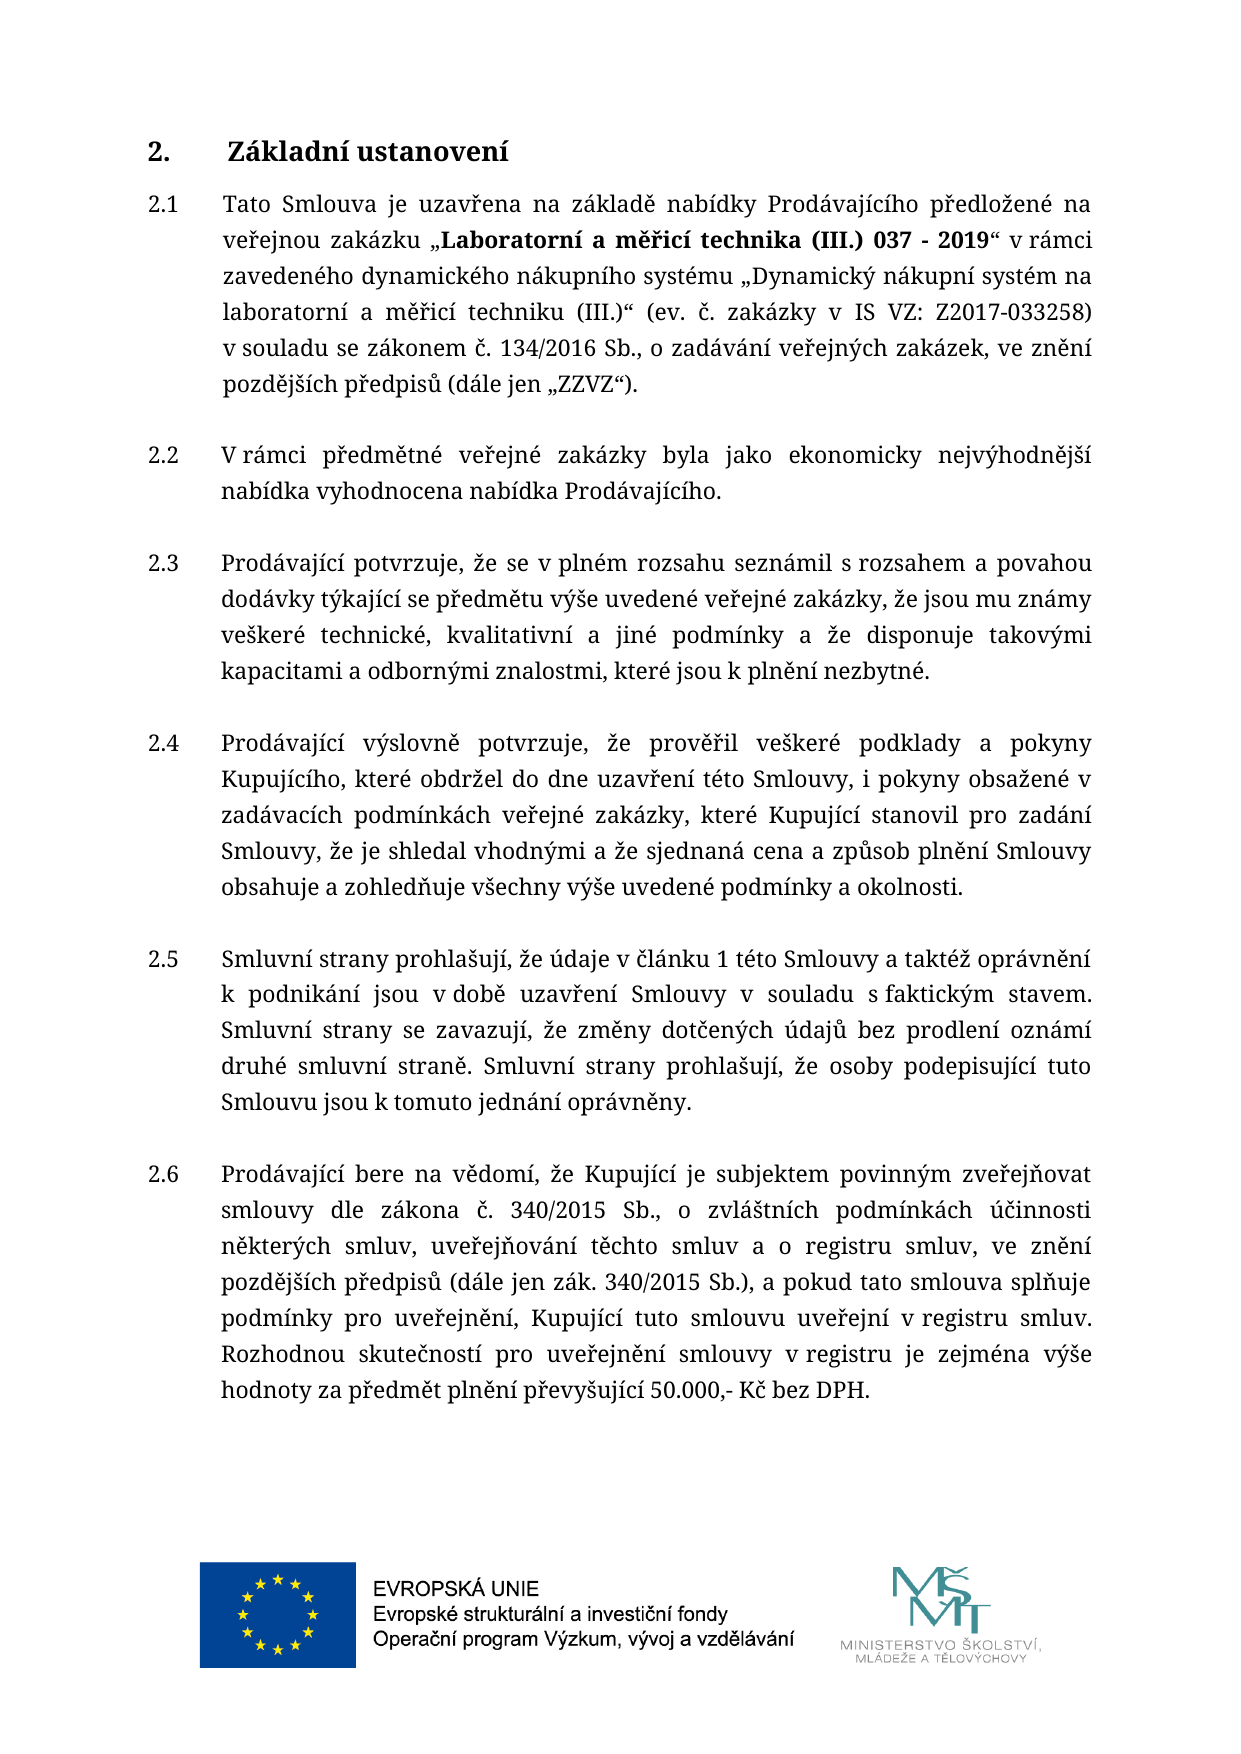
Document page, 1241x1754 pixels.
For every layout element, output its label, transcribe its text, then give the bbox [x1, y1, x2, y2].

picture [147, 1509, 1093, 1720]
text 2. Základní ustanovení [148, 133, 1093, 170]
text 2.1 Tato Smlouva je uzavřena na základě nabídky Prodávajícího předložené na veřejnou zakázku „Laboratorní a měřicí technika (III.) 037 - 2019“ v rámci zavedeného dynamického nákupního systému „Dynamický nákupní systém na laboratorní a měřicí techniku (III.)“ (ev. č. zakázky v IS VZ: Z2017-033258) v souladu se zákonem č. 134/2016 Sb., o zadávání veřejných zakázek, ve znění pozdějších předpisů (dále jen „ZZVZ“). [148, 188, 1093, 399]
text 2.3 Prodávající potvrzuje, že se v plném rozsahu seznámil s rozsahem a povahou dodávky týkající se předmětu výše uvedené veřejné zakázky, že jsou mu známy veškeré technické, kvalitativní a jiné podmínky a že disponuje takovými kapacitami a odbornými znalostmi, které jsou k plnění nezbytné. [148, 547, 1093, 686]
text 2.2 V rámci předmětné veřejné zakázky byla jako ekonomicky nejvýhodnější nabídka vyhodnocena nabídka Prodávajícího. [148, 439, 1093, 507]
text 2.4 Prodávající výslovně potvrzuje, že prověřil veškeré podklady a pokyny Kupujícího, které obdržel do dne uzavření této Smlouvy, i pokyny obsažené v zadávacích podmínkách veřejné zakázky, které Kupující stanovil pro zadání Smlouvy, že je shledal vhodnými a že sjednaná cena a způsob plnění Smlouvy obsahuje a zohledňuje všechny výše uvedené podmínky a okolnosti. [148, 727, 1093, 902]
text 2.5 Smluvní strany prohlašují, že údaje v článku 1 této Smlouvy a taktéž oprávnění k podnikání jsou v době uzavření Smlouvy v souladu s faktickým stavem. Smluvní strany se zavazují, že změny dotčených údajů bez prodlení oznámí druhé smluvní straně. Smluvní strany prohlašují, že osoby podepisující tuto Smlouvu jsou k tomuto jednání oprávněny. [148, 942, 1093, 1117]
text 2.6 Prodávající bere na vědomí, že Kupující je subjektem povinným zveřejňovat smlouvy dle zákona č. 340/2015 Sb., o zvláštních podmínkách účinnosti některých smluv, uveřejňování těchto smluv a o registru smluv, ve znění pozdějších předpisů (dále jen zák. 340/2015 Sb.), a pokud tato smlouva splňuje podmínky pro uveřejnění, Kupující tuto smlouvu uveřejní v registru smluv. Rozhodnou skutečností pro uveřejnění smlouvy v registru je zejména výše hodnoty za předmět plnění převyšující 50.000,- Kč bez DPH. [148, 1158, 1093, 1405]
